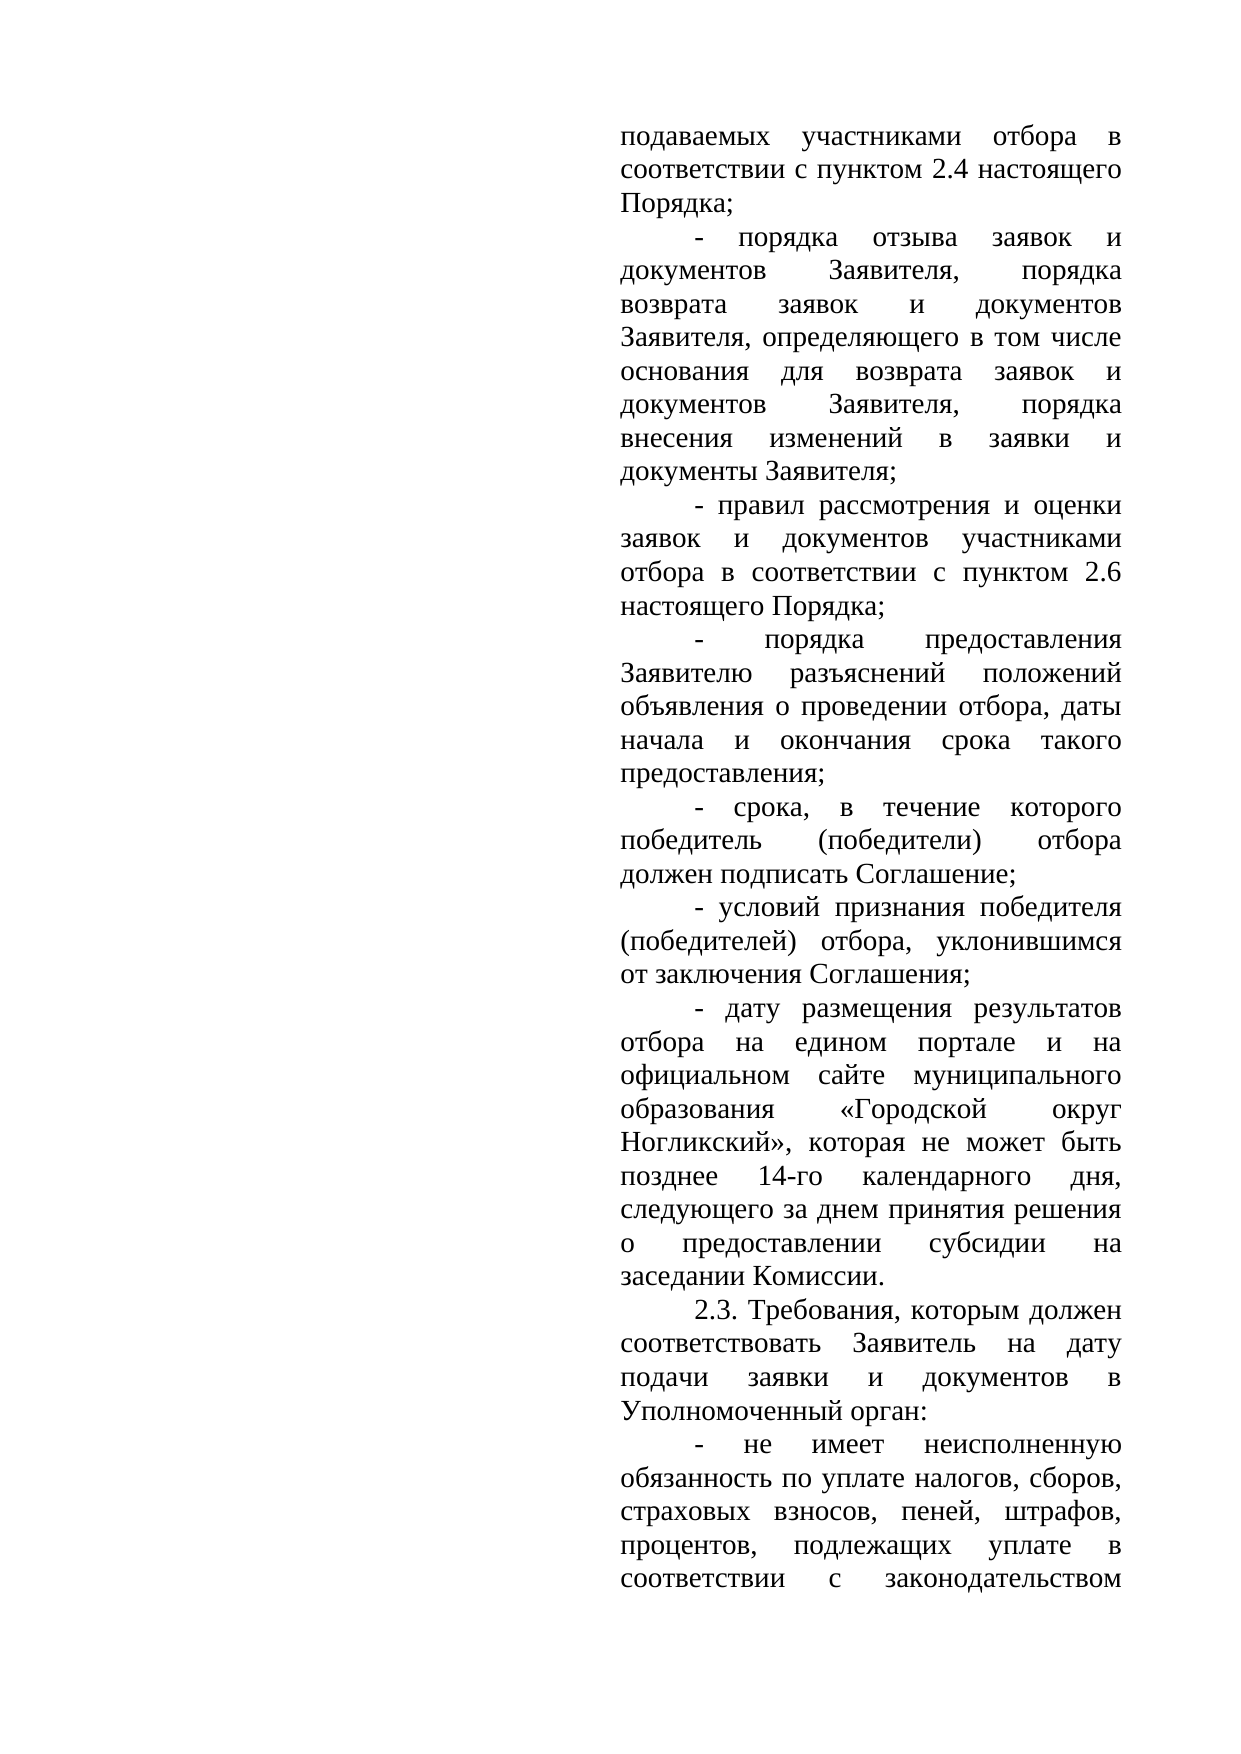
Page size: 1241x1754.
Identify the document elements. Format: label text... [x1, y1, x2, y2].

text - порядка предоставления Заявителю разъяснений положений объявления о проведении отбора, даты начала и окончания срока такого предоставления; [620, 621, 1122, 789]
text - срока, в течение которого победитель (победители) отбора должен подписать Соглашение; [620, 789, 1122, 889]
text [620, 118, 1122, 219]
text 2.3. Требования, которым должен соответствовать Заявитель на дату подачи заявки и документов в Уполномоченный орган: [620, 1292, 1122, 1426]
text - правил рассмотрения и оценки заявок и документов участниками отбора в соответствии с пунктом 2.6 настоящего Порядка; [620, 487, 1122, 621]
text - порядка отзыва заявок и документов Заявителя, порядка возврата заявок и документов Заявителя, определяющего в том числе основания для возврата заявок и документов Заявителя, порядка внесения изменений в заявки и документы Заявителя; [620, 219, 1122, 487]
text - дату размещения результатов отбора на едином портале и на официальном сайте муниципального образования «Городской округ Ногликский», которая не может быть позднее 14-го календарного дня, следующего за днем принятия решения о предоставлении субсидии на заседании Комиссии. [620, 990, 1122, 1292]
text - условий признания победителя (победителей) отбора, уклонившимся от заключения Соглашения; [620, 889, 1122, 990]
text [620, 1426, 1122, 1594]
